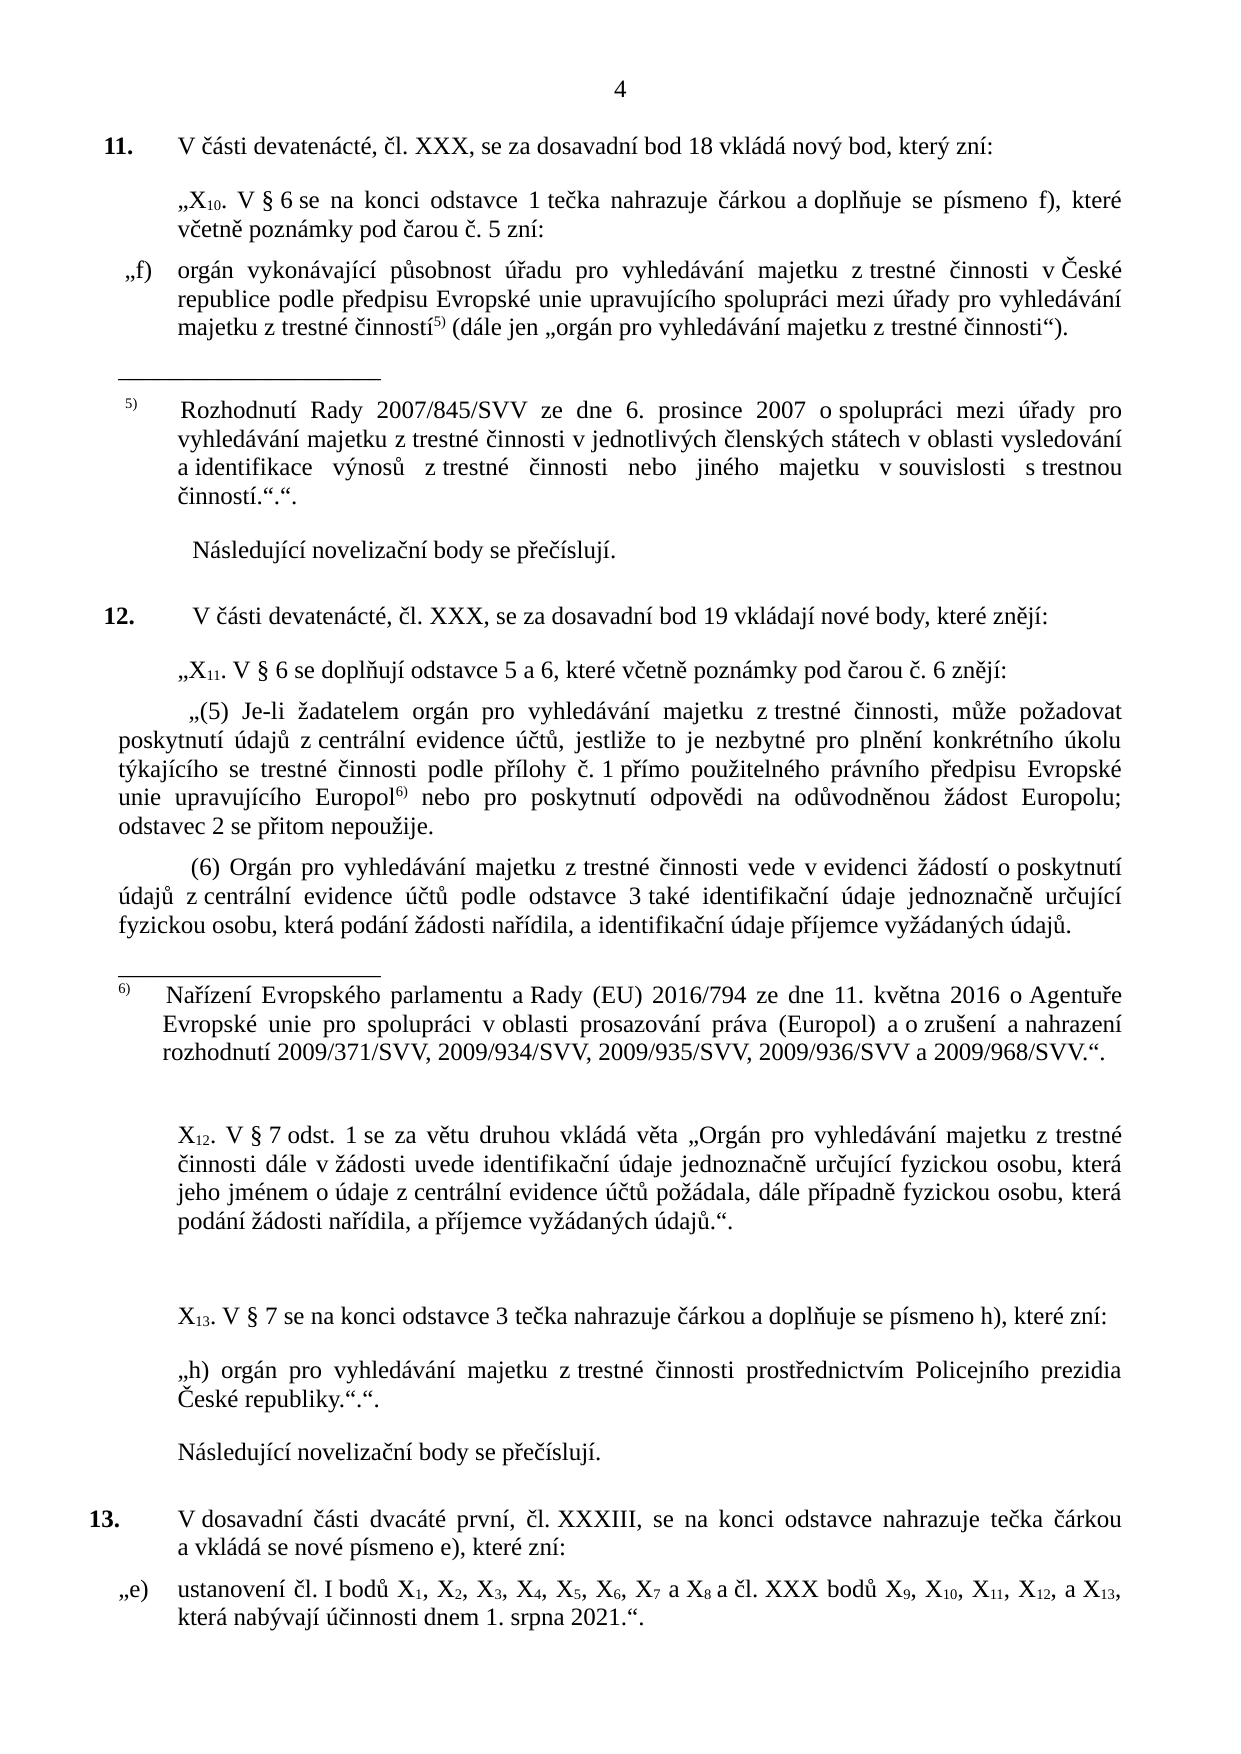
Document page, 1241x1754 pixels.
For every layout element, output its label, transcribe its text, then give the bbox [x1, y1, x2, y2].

text Následující novelizační body se přečíslují. [156, 535, 1122, 564]
text „e) ustanovení čl. I bodů X1, X2, X3, X4, X5, X6, X7 a X8 a čl. XXX bodů X9, X10, X11, X12, a X13, která nabývají účinnosti dnem 1. srpna 2021.“. [118, 1574, 1122, 1631]
text (6) Orgán pro vyhledávání majetku z trestné činnosti vede v evidenci žádostí o poskytnutí údajů z centrální evidence účtů podle odstavce 3 také identifikační údaje jednoznačně určující fyzickou osobu, která podání žádosti nařídila, a identifikační údaje příjemce vyžádaných údajů. [118, 852, 1122, 939]
text 5) Rozhodnutí Rady 2007/845/SVV ze dne 6. prosince 2007 o spolupráci mezi úřady pro vyhledávání majetku z trestné činnosti v jednotlivých členských státech v oblasti vysledování a identifikace výnosů z trestné činnosti nebo jiného majetku v souvislosti s trestnou činností.“.“. [125, 395, 1122, 510]
text Následující novelizační body se přečíslují. [156, 1437, 1122, 1466]
text X13. V § 7 se na konci odstavce 3 tečka nahrazuje čárkou a doplňuje se písmeno h), které zní: [177, 1301, 1122, 1330]
text „h) orgán pro vyhledávání majetku z trestné činnosti prostřednictvím Policejního prezidia České republiky.“.“. [177, 1355, 1122, 1412]
text „X11. V § 6 se doplňují odstavce 5 a 6, které včetně poznámky pod čarou č. 6 znějí: [177, 655, 1122, 684]
text _____________________ [118, 951, 1122, 980]
text „f) orgán vykonávající působnost úřadu pro vyhledávání majetku z trestné činnosti v České republice podle předpisu Evropské unie upravujícího spolupráci mezi úřady pro vyhledávání majetku z trestné činností5) (dále jen „orgán pro vyhledávání majetku z trestné činnosti“). [124, 255, 1122, 341]
text _____________________ [118, 354, 1122, 382]
text 6) Nařízení Evropského parlamentu a Rady (EU) 2016/794 ze dne 11. května 2016 o Agentuře Evropské unie pro spolupráci v oblasti prosazování práva (Europol) a o zrušení a nahrazení rozhodnutí 2009/371/SVV, 2009/934/SVV, 2009/935/SVV, 2009/936/SVV a 2009/968/SVV.“. [118, 980, 1122, 1066]
list V dosavadní části dvacáté první, čl. XXXIII, se na konci odstavce nahrazuje tečka čárkou a vkládá se nové písmeno e), které zní: [88, 1504, 1122, 1561]
text „X10. V § 6 se na konci odstavce 1 tečka nahrazuje čárkou a doplňuje se písmeno f), které včetně poznámky pod čarou č. 5 zní: [177, 185, 1122, 242]
text X12. V § 7 odst. 1 se za větu druhou vkládá věta „Orgán pro vyhledávání majetku z trestné činnosti dále v žádosti uvede identifikační údaje jednoznačně určující fyzickou osobu, která jeho jménem o údaje z centrální evidence účtů požádala, dále případně fyzickou osobu, která podání žádosti nařídila, a příjemce vyžádaných údajů.“. [177, 1120, 1122, 1235]
list V části devatenácté, čl. XXX, se za dosavadní bod 18 vkládá nový bod, který zní: [103, 131, 1122, 160]
list V části devatenácté, čl. XXX, se za dosavadní bod 19 vkládají nové body, které znějí: [103, 601, 1122, 630]
text „(5) Je-li žadatelem orgán pro vyhledávání majetku z trestné činnosti, může požadovat poskytnutí údajů z centrální evidence účtů, jestliže to je nezbytné pro plnění konkrétního úkolu týkajícího se trestné činnosti podle přílohy č. 1 přímo použitelného právního předpisu Evropské unie upravujícího Europol6) nebo pro poskytnutí odpovědi na odůvodněnou žádost Europolu; odstavec 2 se přitom nepoužije. [118, 696, 1122, 840]
